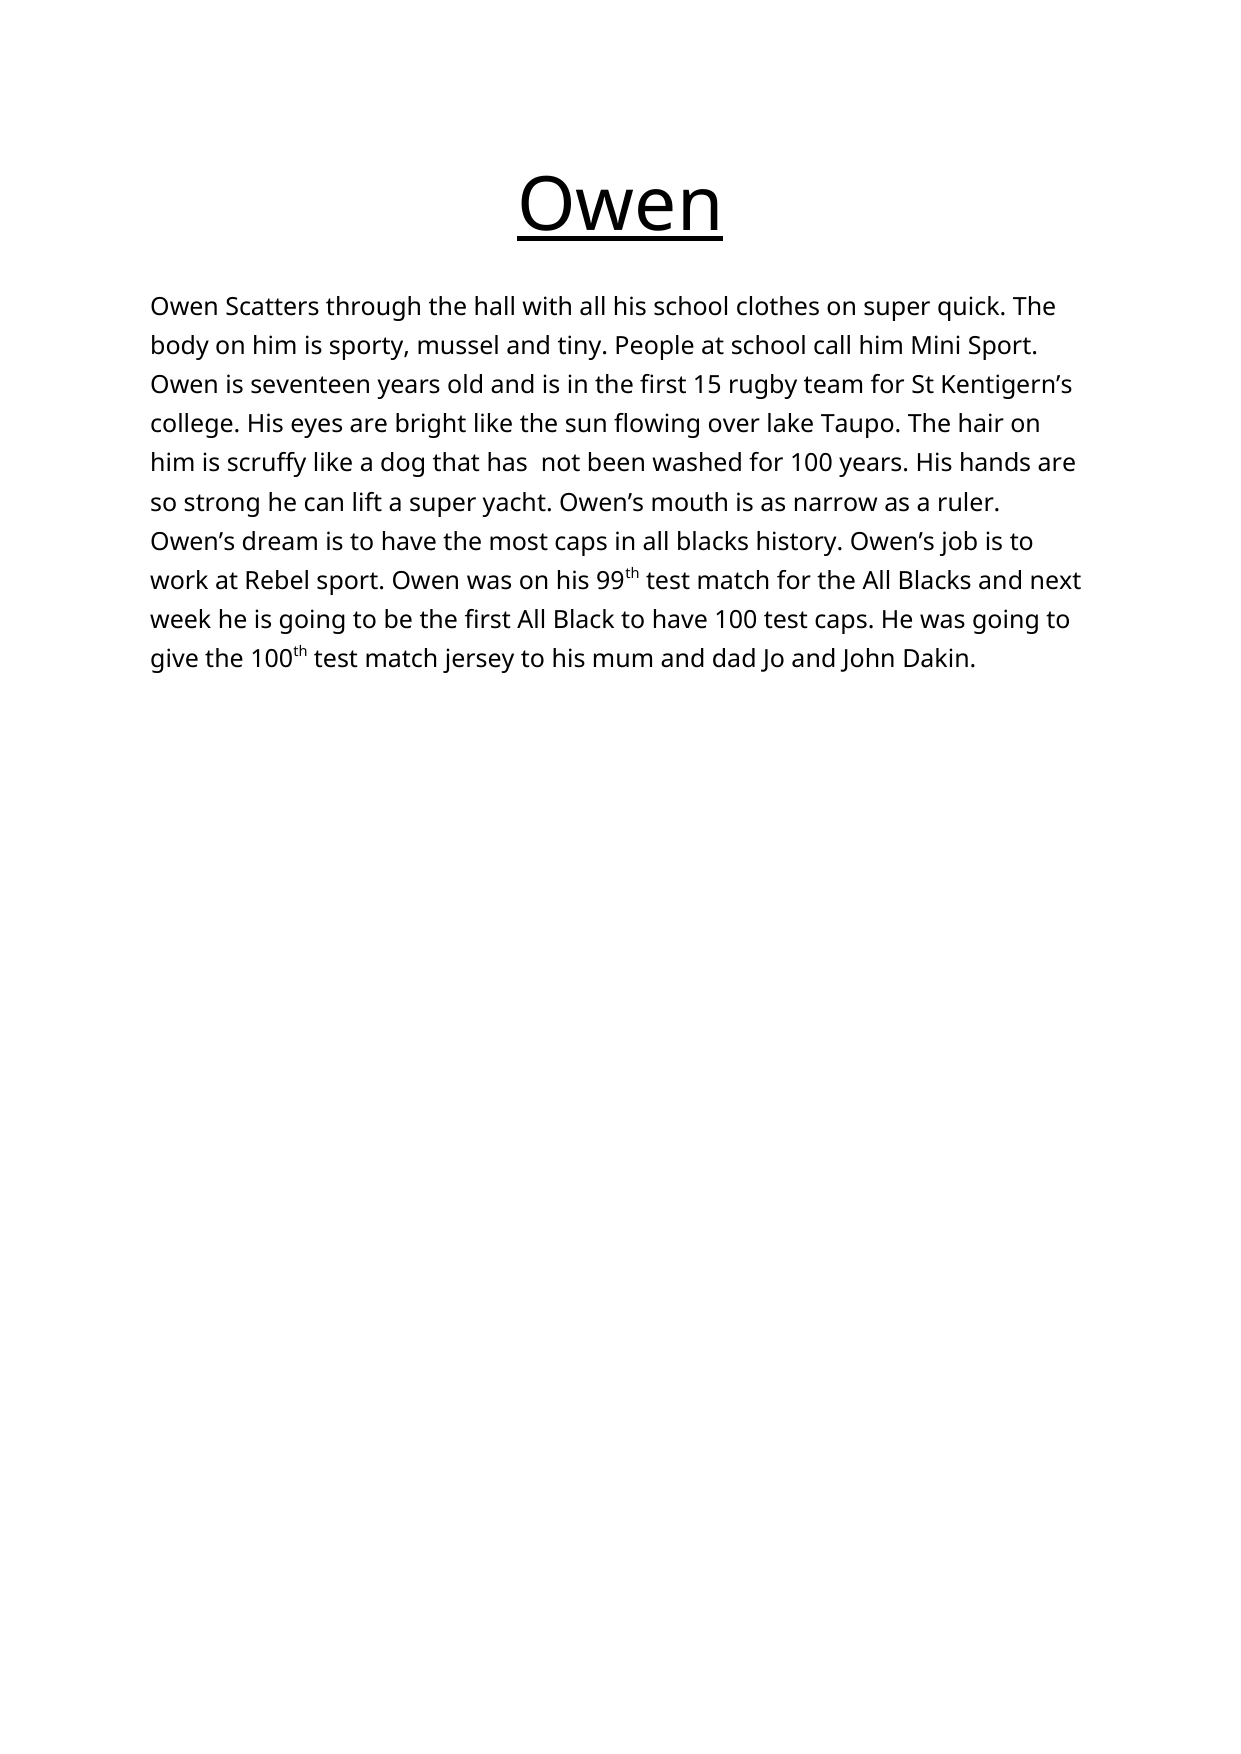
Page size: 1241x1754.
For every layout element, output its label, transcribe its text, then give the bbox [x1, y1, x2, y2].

text Owen [150, 150, 1090, 252]
text Owen Scatters through the hall with all his school clothes on super quick. The body on him is sporty, mussel and tiny. People at school call him Mini Sport. Owen is seventeen years old and is in the first 15 rugby team for St Kentigern’s college. His eyes are bright like the sun flowing over lake Taupo. The hair on him is scruffy like a dog that has not been washed for 100 years. His hands are so strong he can lift a super yacht. Owen’s mouth is as narrow as a ruler. Owen’s dream is to have the most caps in all blacks history. Owen’s job is to work at Rebel sport. Owen was on his 99th test match for the All Blacks and next week he is going to be the first All Black to have 100 test caps. He was going to give the 100th test match jersey to his mum and dad Jo and John Dakin. [150, 288, 1090, 675]
